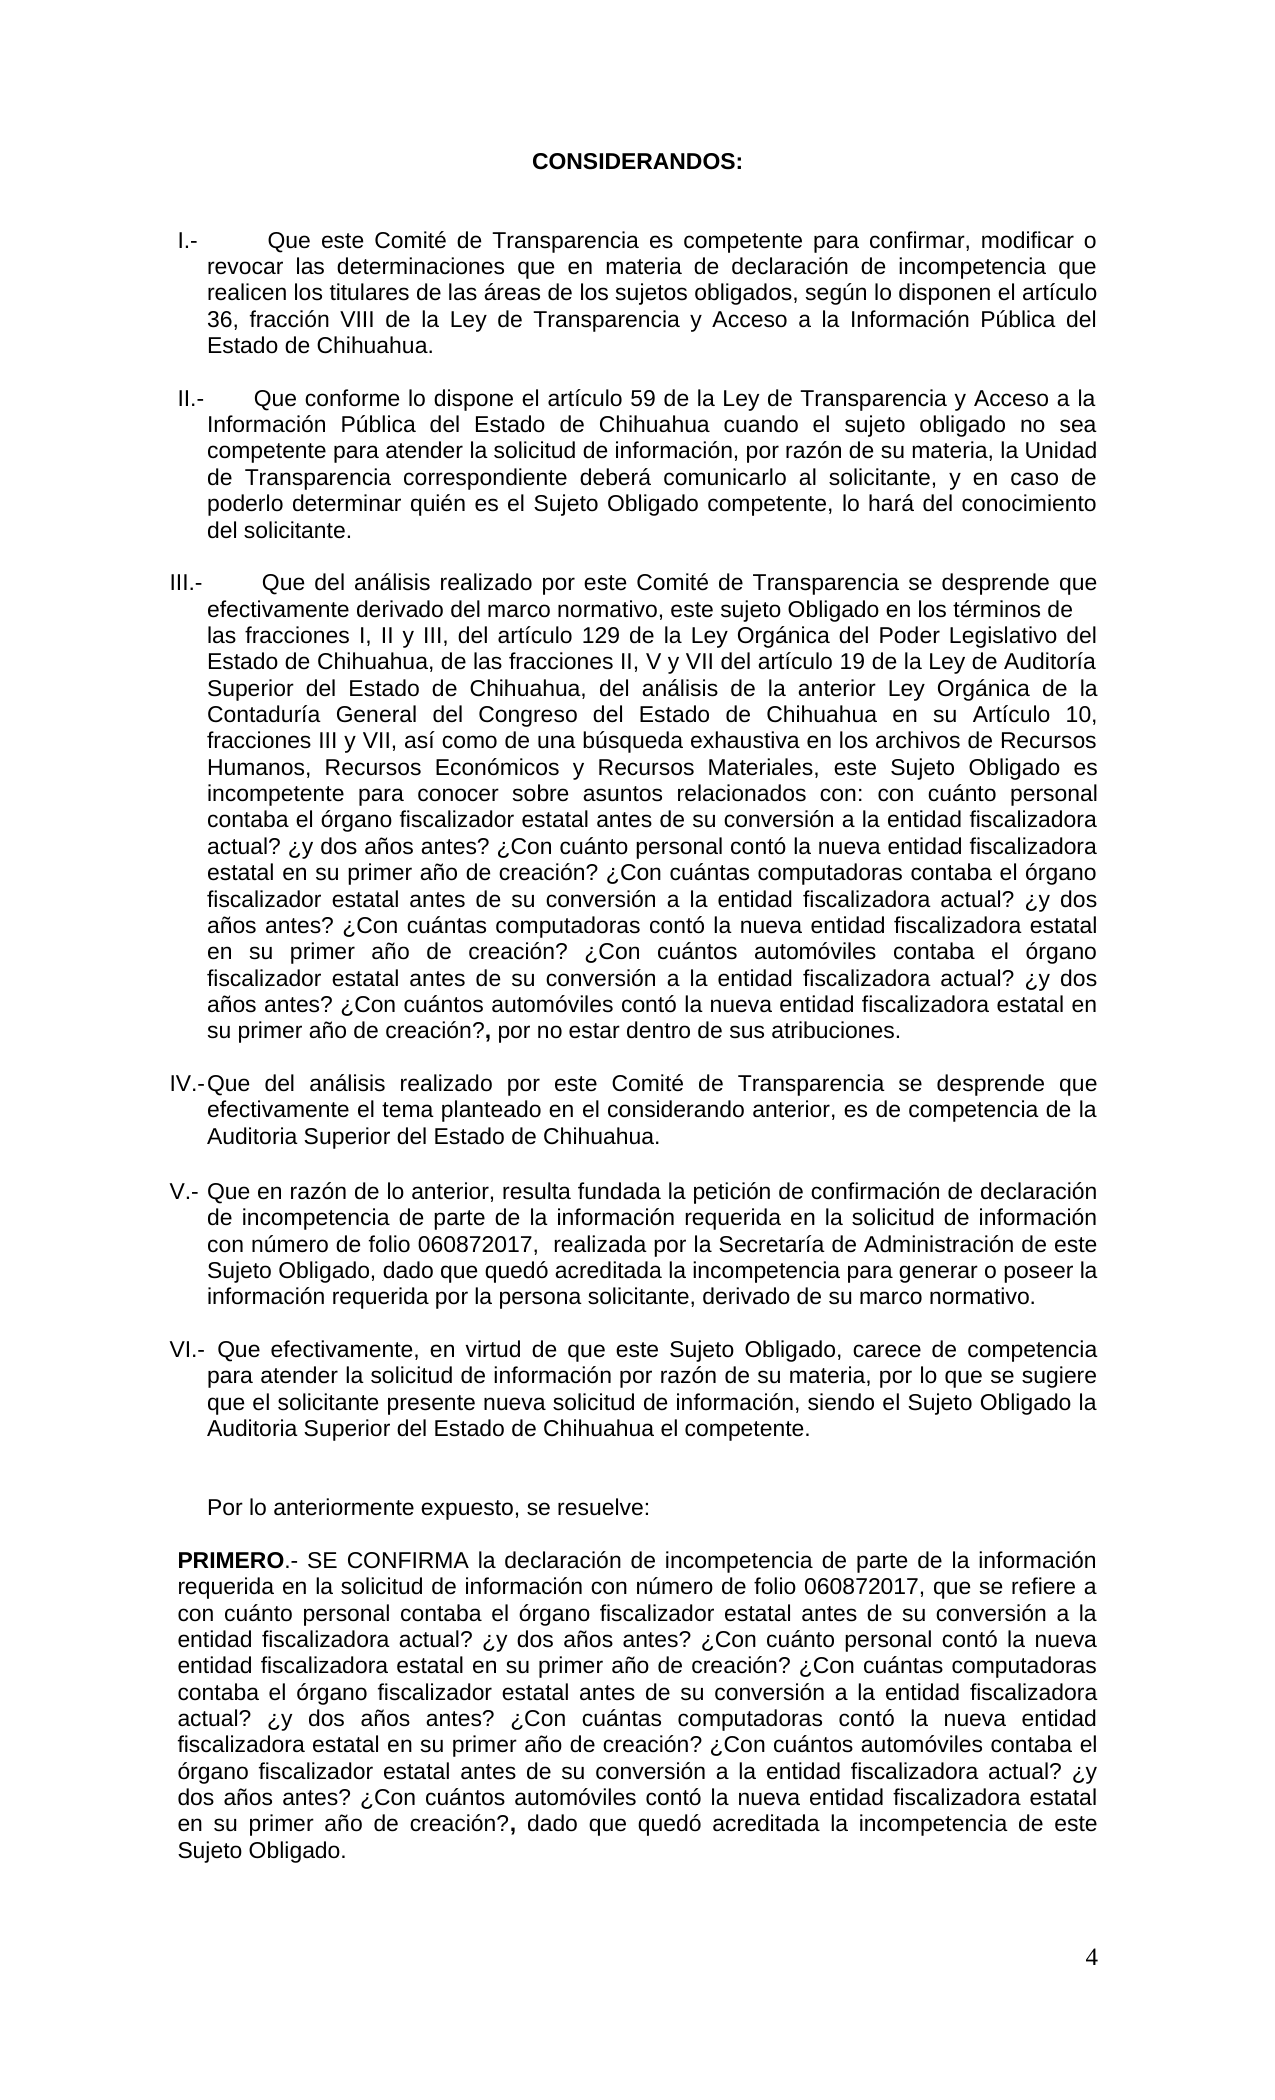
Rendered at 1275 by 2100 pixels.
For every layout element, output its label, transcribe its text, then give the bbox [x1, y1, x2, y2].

text CONSIDERANDOS: [177, 148, 1098, 174]
text PRIMERO.- SE CONFIRMA la declaración de incompetencia de parte de la información requerida en la solicitud de información con número de folio 060872017, que se refiere a con cuánto personal contaba el órgano fiscalizador estatal antes de su conversión a la entidad fiscalizadora actual? ¿y dos años antes? ¿Con cuánto personal contó la nueva entidad fiscalizadora estatal en su primer año de creación? ¿Con cuántas computadoras contaba el órgano fiscalizador estatal antes de su conversión a la entidad fiscalizadora actual? ¿y dos años antes? ¿Con cuántas computadoras contó la nueva entidad fiscalizadora estatal en su primer año de creación? ¿Con cuántos automóviles contaba el órgano fiscalizador estatal antes de su conversión a la entidad fiscalizadora actual? ¿y dos años antes? ¿Con cuántos automóviles contó la nueva entidad fiscalizadora estatal en su primer año de creación?, dado que quedó acreditada la incompetencia de este Sujeto Obligado. [177, 1547, 1098, 1863]
list Que este Comité de Transparencia es competente para confirmar, modificar o revocar las determinaciones que en materia de declaración de incompetencia que realicen los titulares de las áreas de los sujetos obligados, según lo disponen el artículo 36, fracción VIII de la Ley de Transparencia y Acceso a la Información Pública del Estado de Chihuahua. [177, 227, 1098, 358]
list Que del análisis realizado por este Comité de Transparencia se desprende que efectivamente el tema planteado en el considerando anterior, es de competencia de la Auditoria Superior del Estado de Chihuahua. [169, 1070, 1098, 1149]
list Que efectivamente, en virtud de que este Sujeto Obligado, carece de competencia para atender la solicitud de información por razón de su materia, por lo que se sugiere que el solicitante presente nueva solicitud de información, siendo el Sujeto Obligado la Auditoria Superior del Estado de Chihuahua el competente. [169, 1336, 1098, 1441]
list Que del análisis realizado por este Comité de Transparencia se desprende que efectivamente derivado del marco normativo, este sujeto Obligado en los términos de [169, 569, 1098, 622]
list Que conforme lo dispone el artículo 59 de la Ley de Transparencia y Acceso a la Información Pública del Estado de Chihuahua cuando el sujeto obligado no sea competente para atender la solicitud de información, por razón de su materia, la Unidad de Transparencia correspondiente deberá comunicarlo al solicitante, y en caso de poderlo determinar quién es el Sujeto Obligado competente, lo hará del conocimiento del solicitante. [177, 385, 1098, 543]
text las fracciones I, II y III, del artículo 129 de la Ley Orgánica del Poder Legislativo del Estado de Chihuahua, de las fracciones II, V y VII del artículo 19 de la Ley de Auditoría Superior del Estado de Chihuahua, del análisis de la anterior Ley Orgánica de la Contaduría General del Congreso del Estado de Chihuahua en su Artículo 10, fracciones III y VII, así como de una búsqueda exhaustiva en los archivos de Recursos Humanos, Recursos Económicos y Recursos Materiales, este Sujeto Obligado es incompetente para conocer sobre asuntos relacionados con: con cuánto personal contaba el órgano fiscalizador estatal antes de su conversión a la entidad fiscalizadora actual? ¿y dos años antes? ¿Con cuánto personal contó la nueva entidad fiscalizadora estatal en su primer año de creación? ¿Con cuántas computadoras contaba el órgano fiscalizador estatal antes de su conversión a la entidad fiscalizadora actual? ¿y dos años antes? ¿Con cuántas computadoras contó la nueva entidad fiscalizadora estatal en su primer año de creación? ¿Con cuántos automóviles contaba el órgano fiscalizador estatal antes de su conversión a la entidad fiscalizadora actual? ¿y dos años antes? ¿Con cuántos automóviles contó la nueva entidad fiscalizadora estatal en su primer año de creación?, por no estar dentro de sus atribuciones. [207, 622, 1098, 1044]
list Que en razón de lo anterior, resulta fundada la petición de confirmación de declaración de incompetencia de parte de la información requerida en la solicitud de información con número de folio 060872017, realizada por la Secretaría de Administración de este Sujeto Obligado, dado que quedó acreditada la incompetencia para generar o poseer la información requerida por la persona solicitante, derivado de su marco normativo. [169, 1178, 1098, 1310]
text Por lo anteriormente expuesto, se resuelve: [207, 1494, 1098, 1521]
